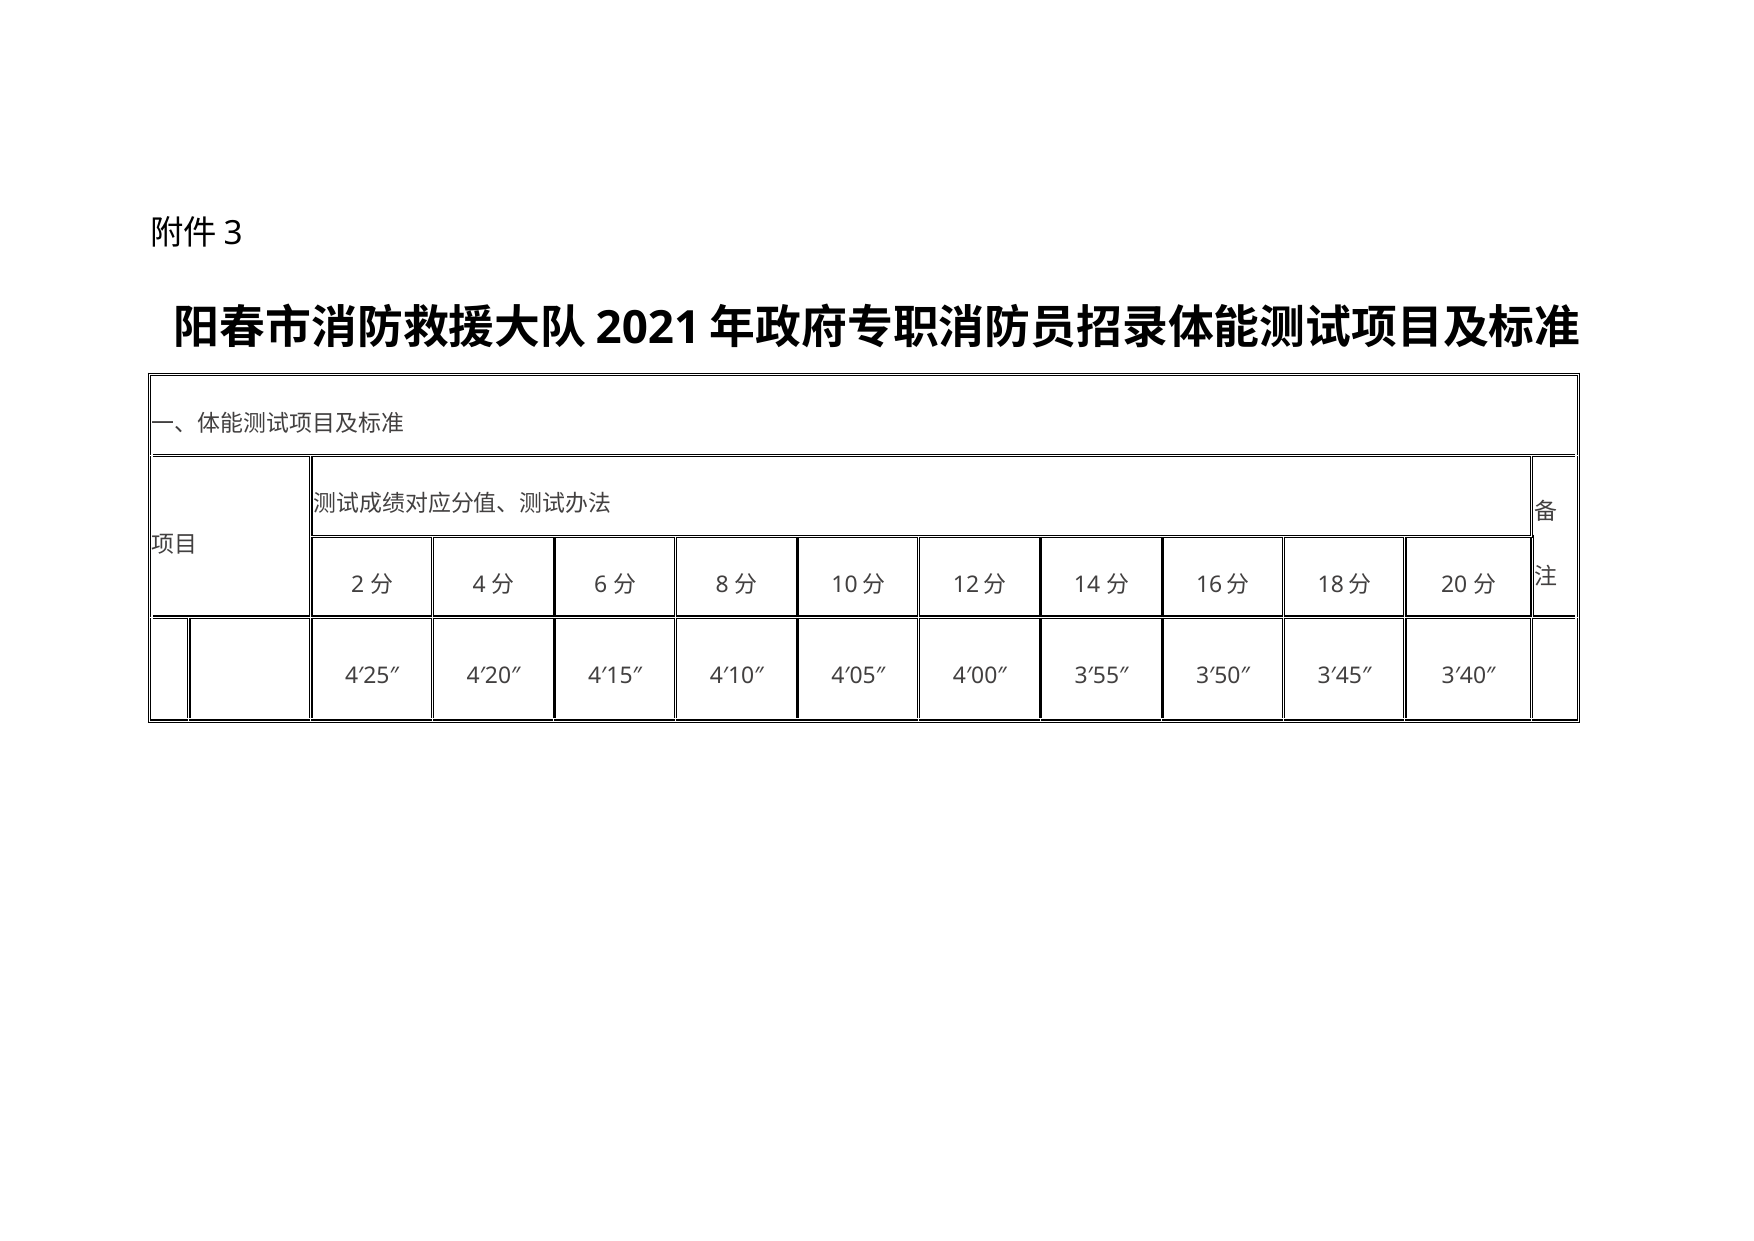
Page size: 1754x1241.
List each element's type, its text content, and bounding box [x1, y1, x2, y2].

table_header 一、体能测试项目及标准 [151, 376, 1577, 454]
table_cell 3′45″ [1284, 615, 1405, 719]
table_cell 20 分 [1407, 538, 1530, 615]
table_cell 必考 项目 [1532, 615, 1577, 719]
table_cell 10分 [799, 538, 917, 615]
table_cell 4′00″ [919, 619, 1040, 719]
table_cell 3′50″ [1162, 619, 1283, 719]
table_cell 男 性 [151, 615, 189, 719]
text 附件3 [150, 198, 1604, 263]
table_cell 8 分 [677, 538, 796, 615]
table_cell 4′25″ [311, 619, 433, 719]
table_cell 4 分 [434, 538, 553, 615]
table_cell 项目 [149, 454, 311, 615]
table_cell 4′20″ [433, 619, 554, 719]
table_cell 2 分 [313, 538, 431, 615]
table_cell 备注 [1532, 454, 1578, 615]
table_cell 14 分 [1042, 538, 1161, 615]
table_cell 12分 [920, 538, 1039, 615]
text 阳春市消防救援大队2021年政府专职消防员招录体能测试项目及标准 [150, 275, 1604, 373]
table_cell 4′10″ [676, 619, 797, 719]
table_cell 4′15″ [554, 619, 676, 719]
table_cell 1000 米跑 （分、秒） [189, 615, 311, 719]
table_cell 3′40″ [1405, 619, 1532, 719]
table_cell 测试成绩对应分值、测试办法 [313, 457, 1530, 534]
table_cell 16分 [1164, 538, 1282, 615]
table_cell 3′55″ [1040, 619, 1162, 719]
table_cell 18分 [1285, 538, 1403, 615]
table_cell 6 分 [556, 538, 674, 615]
table_cell 4′05″ [797, 619, 919, 719]
